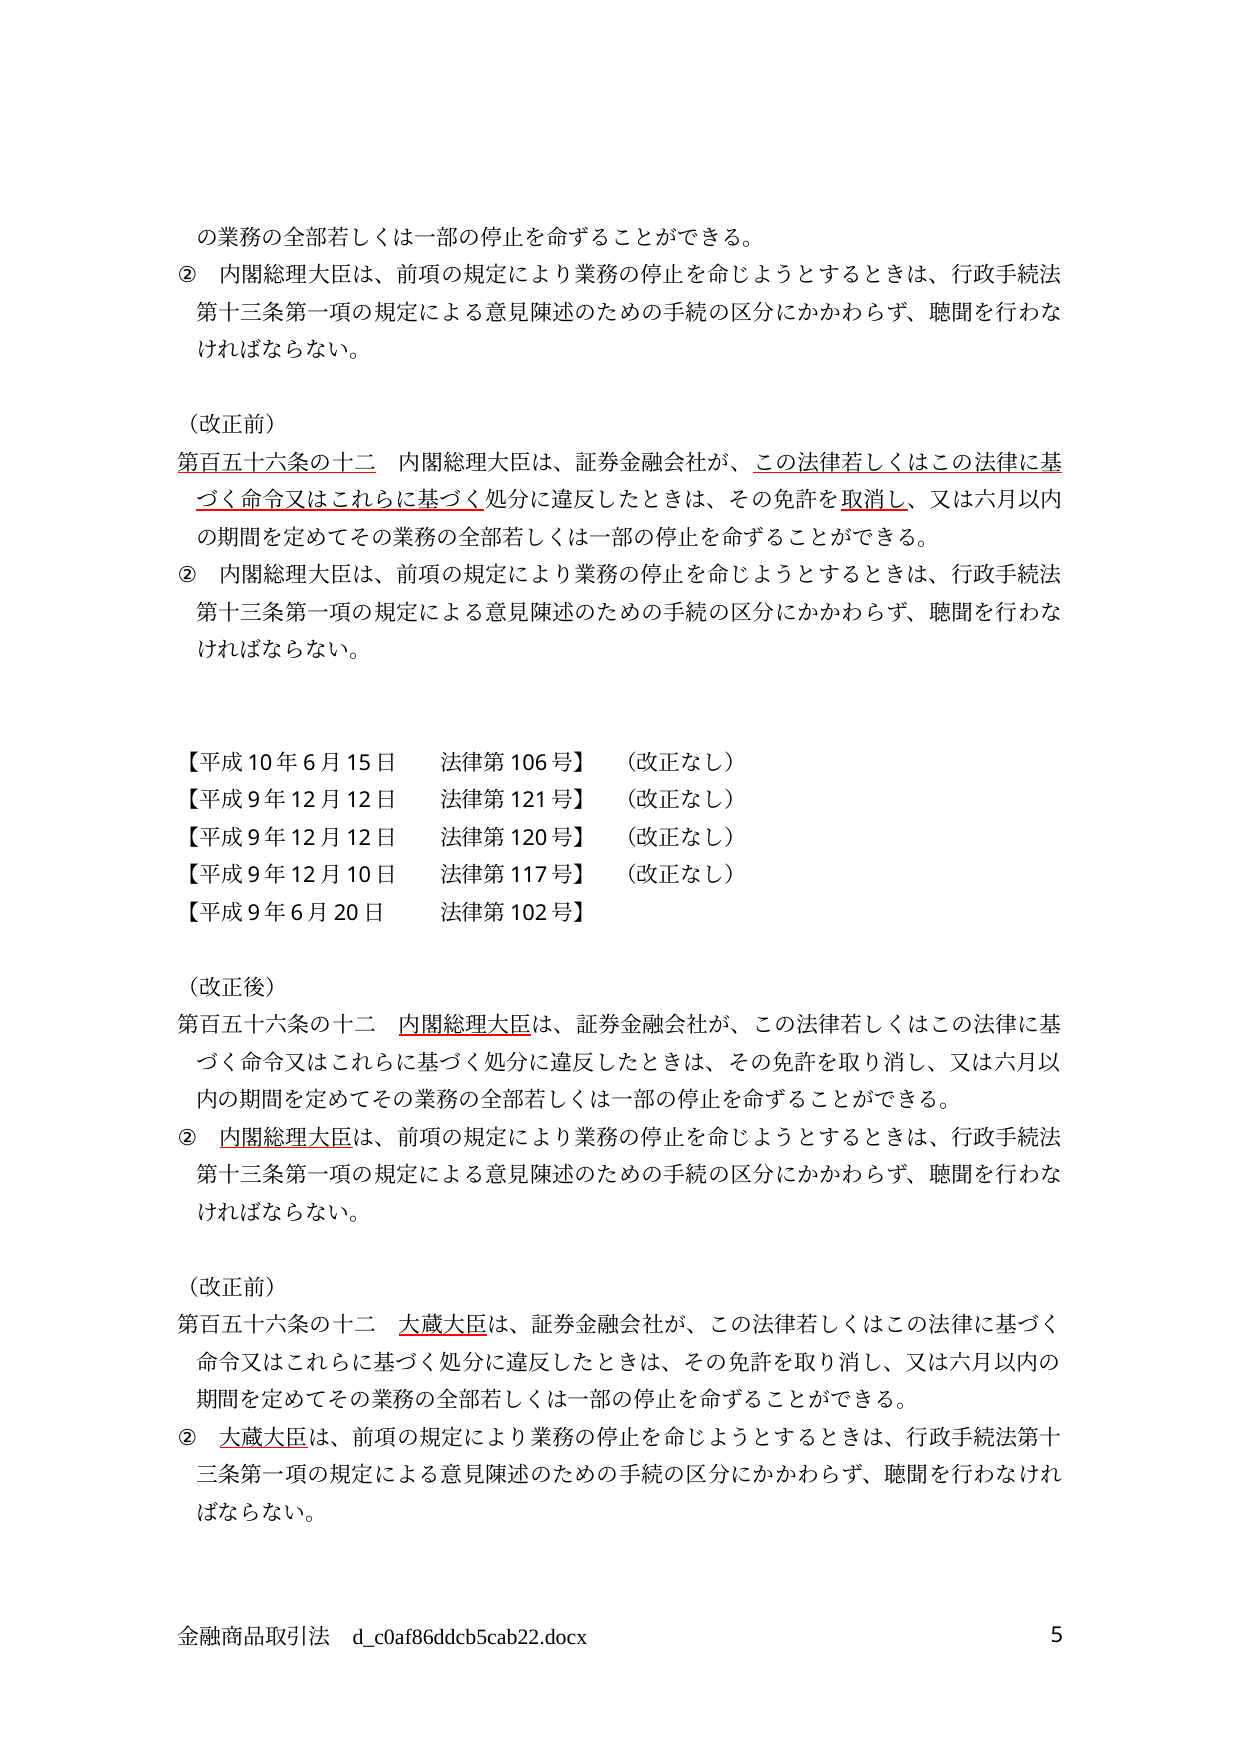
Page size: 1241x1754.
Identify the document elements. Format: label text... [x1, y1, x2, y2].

text 【平成9年12月10日 法律第117号】 （改正なし） [177, 854, 1063, 892]
text （改正前） [177, 1267, 1063, 1304]
text ② 内閣総理大臣は、前項の規定により業務の停止を命じようとするときは、行政手続法第十三条第一項の規定による意見陳述のための手続の区分にかかわらず、聴聞を行わなければならない。 [177, 254, 1063, 367]
text （改正後） [177, 967, 1063, 1004]
text 第百五十六条の十二 内閣総理大臣は、証券金融会社が、この法律若しくはこの法律に基づく命令又はこれらに基づく処分に違反したときは、その免許を取消し、又は六月以内の期間を定めてその業務の全部若しくは一部の停止を命ずることができる。 [177, 442, 1063, 554]
text ② 大蔵大臣は、前項の規定により業務の停止を命じようとするときは、行政手続法第十三条第一項の規定による意見陳述のための手続の区分にかかわらず、聴聞を行わなければならない。 [177, 1417, 1063, 1529]
text 【平成9年12月12日 法律第121号】 （改正なし） [177, 779, 1063, 817]
text 【平成9年6月20日 法律第102号】 [177, 892, 1063, 929]
text 第百五十六条の十二 内閣総理大臣は、証券金融会社が、この法律若しくはこの法律に基づく命令又はこれらに基づく処分に違反したときは、その免許を取り消し、又は六月以内の期間を定めてその業務の全部若しくは一部の停止を命ずることができる。 [177, 1004, 1063, 1117]
text ② 内閣総理大臣は、前項の規定により業務の停止を命じようとするときは、行政手続法第十三条第一項の規定による意見陳述のための手続の区分にかかわらず、聴聞を行わなければならない。 [177, 1117, 1063, 1229]
text ② 内閣総理大臣は、前項の規定により業務の停止を命じようとするときは、行政手続法第十三条第一項の規定による意見陳述のための手続の区分にかかわらず、聴聞を行わなければならない。 [177, 554, 1063, 667]
text 【平成10年6月15日 法律第106号】 （改正なし） [177, 742, 1063, 779]
text （改正前） [177, 404, 1063, 442]
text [177, 217, 1063, 254]
text 第百五十六条の十二 大蔵大臣は、証券金融会社が、この法律若しくはこの法律に基づく命令又はこれらに基づく処分に違反したときは、その免許を取り消し、又は六月以内の期間を定めてその業務の全部若しくは一部の停止を命ずることができる。 [177, 1304, 1063, 1417]
text 【平成9年12月12日 法律第120号】 （改正なし） [177, 817, 1063, 854]
